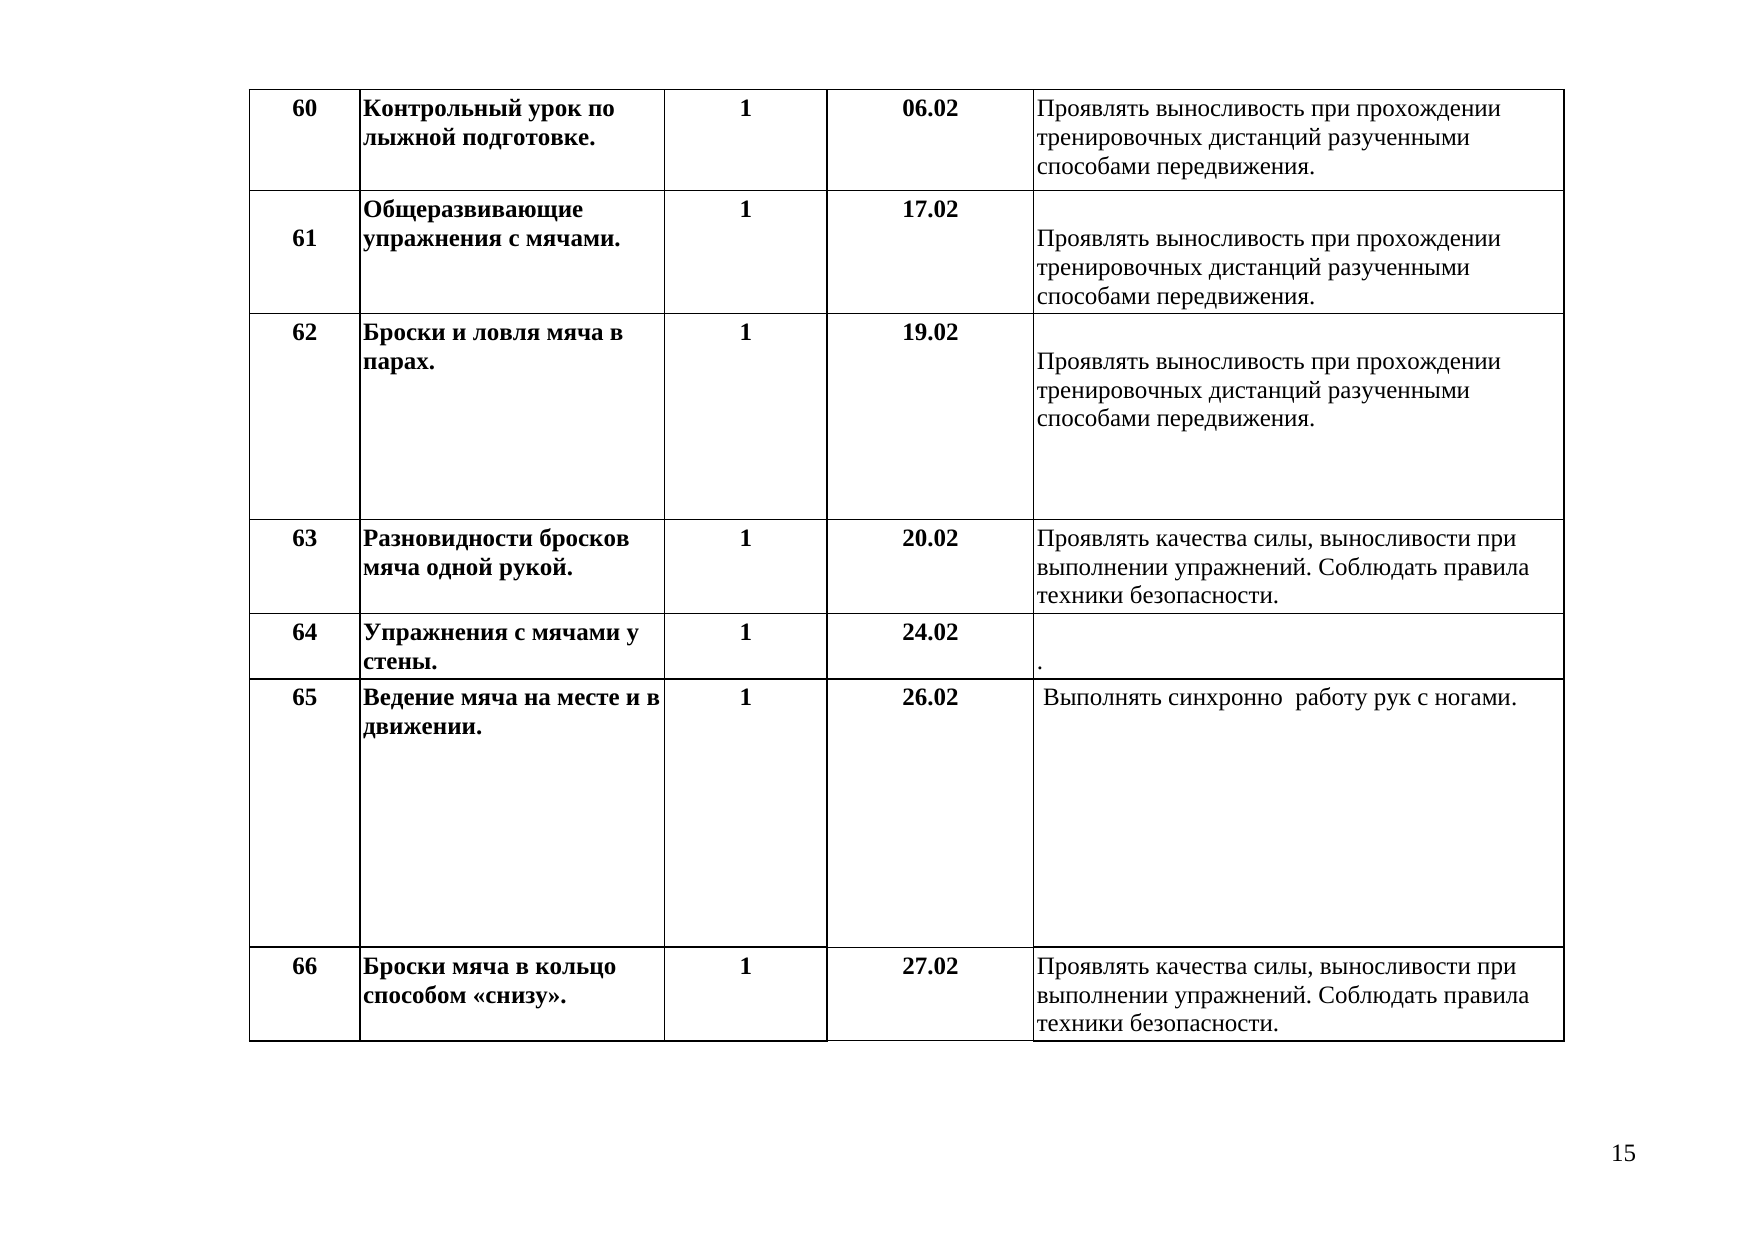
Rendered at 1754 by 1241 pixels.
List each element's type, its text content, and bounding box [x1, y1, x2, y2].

table_cell 1 [665, 614, 826, 678]
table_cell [1034, 948, 1563, 1040]
table_cell 1 [665, 680, 826, 946]
table_cell 06.02 [828, 90, 1033, 190]
table_cell 26.02 [828, 680, 1033, 946]
table_cell 27.02 [828, 948, 1033, 1040]
table_cell Проявлять выносливость при прохождении тренировочных дистанций разученными способами передвижения. [1034, 191, 1563, 313]
table_cell Проявлять выносливость при прохождении тренировочных дистанций разученными способами передвижения. [1034, 90, 1563, 190]
table_cell Общеразвивающие упражнения с мячами. [361, 191, 664, 313]
table_cell 19.02 [828, 314, 1033, 518]
table_cell 61 [250, 191, 359, 313]
table_cell Ведение мяча на месте и в движении. [361, 680, 664, 946]
table_cell 1 [665, 314, 826, 518]
table_cell Контрольный урок по лыжной подготовке. [361, 90, 664, 190]
table_cell . [1034, 614, 1563, 678]
table_cell 1 [665, 948, 826, 1040]
table_cell 1 [665, 191, 826, 313]
table_cell 64 [250, 614, 359, 678]
table_cell 66 [250, 948, 359, 1040]
table_cell 24.02 [828, 614, 1033, 678]
table_cell Броски и ловля мяча в парах. [361, 314, 664, 518]
table_cell 1 [665, 90, 826, 190]
table_cell 20.02 [828, 520, 1033, 612]
table_cell 60 [250, 90, 359, 190]
table_cell 17.02 [828, 191, 1033, 313]
table_cell Упражнения с мячами у стены. [361, 614, 664, 678]
table_cell Проявлять качества силы, выносливости при выполнении упражнений. Соблюдать правила техники безопасности. [1034, 520, 1563, 612]
table_cell 63 [250, 520, 359, 612]
table_cell 65 [250, 680, 359, 946]
table_cell Разновидности бросков мяча одной рукой. [361, 520, 664, 612]
table_cell Проявлять выносливость при прохождении тренировочных дистанций разученными способами передвижения. [1034, 314, 1563, 518]
table_cell 62 [250, 314, 359, 518]
table_cell Выполнять синхронно работу рук с ногами. [1034, 680, 1563, 946]
table_cell Броски мяча в кольцо способом «снизу». [361, 948, 664, 1040]
table_cell 1 [665, 520, 826, 612]
